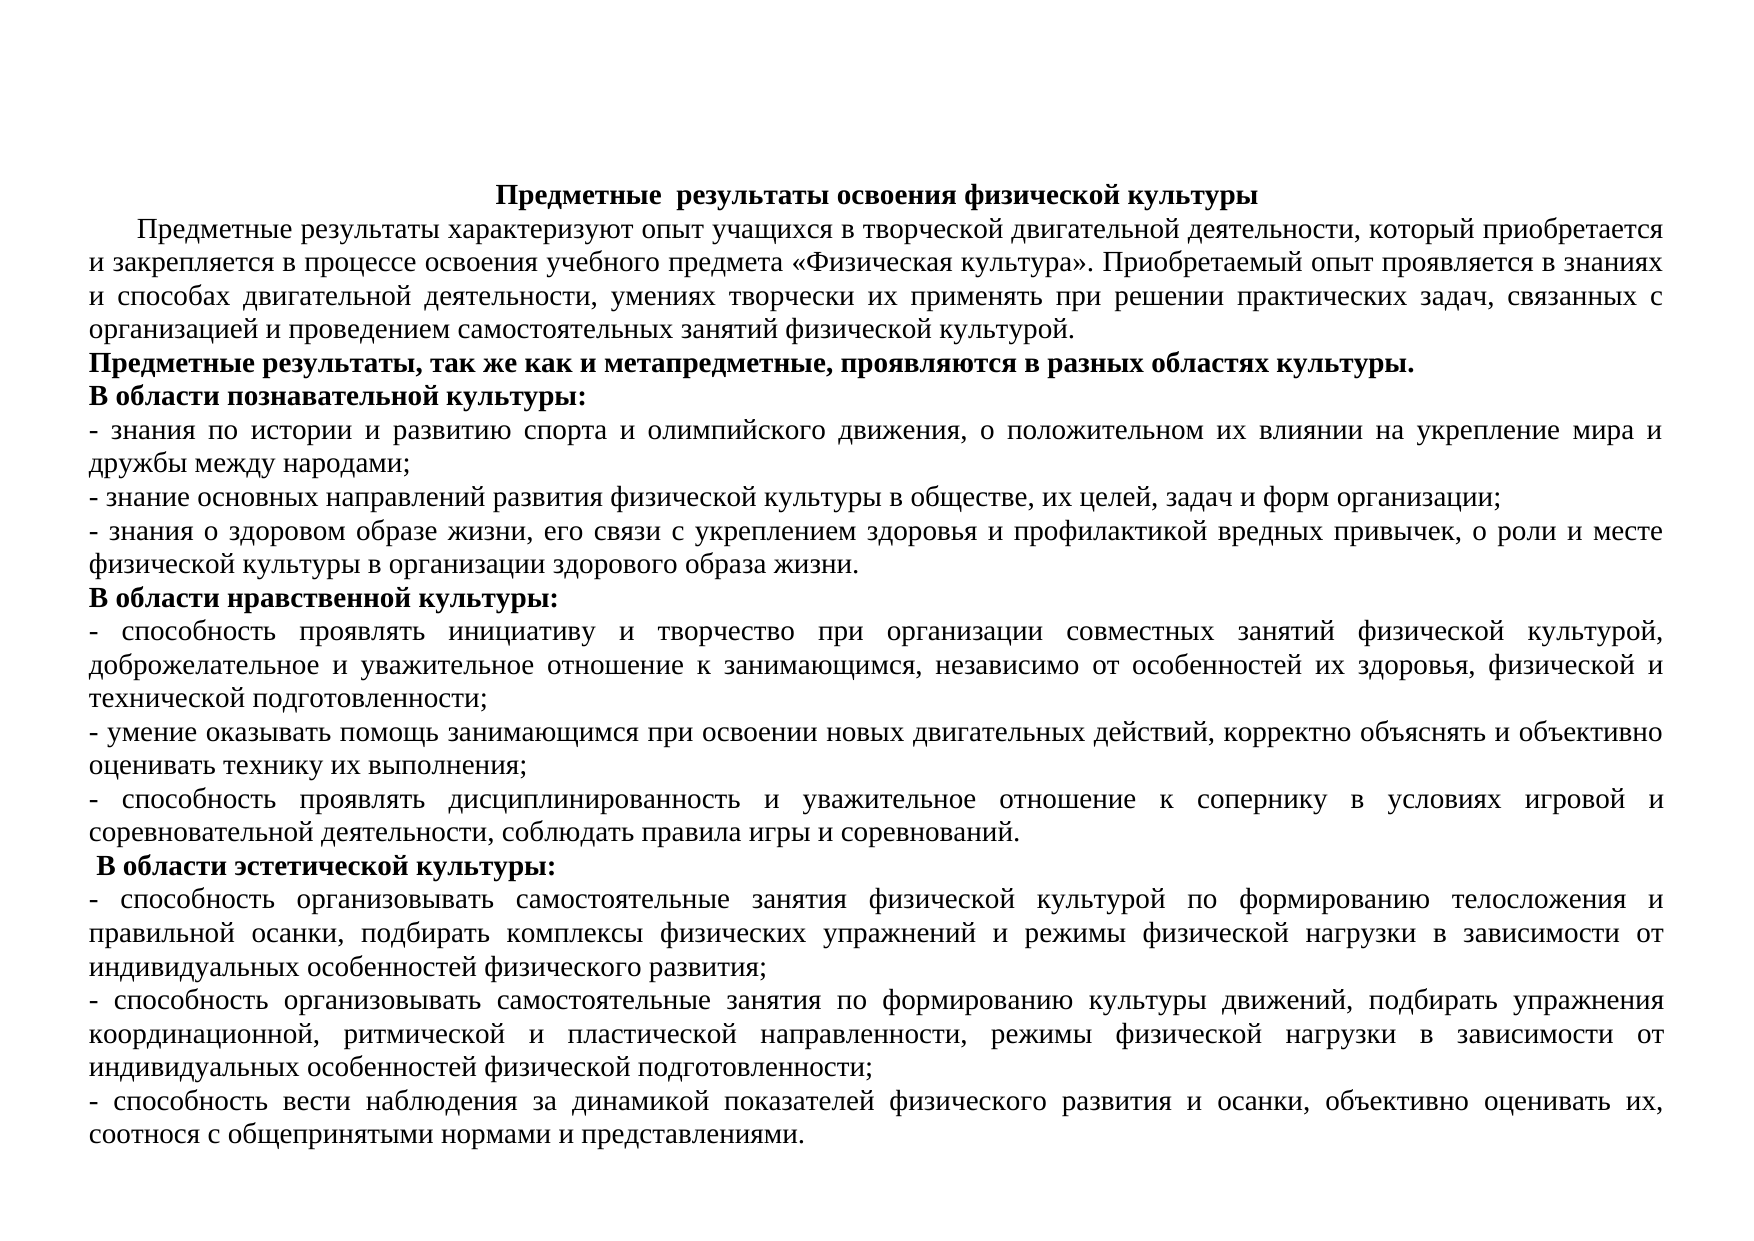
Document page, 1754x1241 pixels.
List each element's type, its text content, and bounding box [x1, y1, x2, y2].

text В области нравственной культуры: [89, 580, 1665, 613]
text - способность проявлять дисциплинированность и уважительное отношение к сопернику в условиях игровой и соревновательной деятельности, соблюдать правила игры и соревнований. [89, 781, 1665, 848]
text Предметные результаты, так же как и метапредметные, проявляются в разных областях культуры. [89, 345, 1665, 378]
text - умение оказывать помощь занимающимся при освоении новых двигательных действий, корректно объяснять и объективно оценивать технику их выполнения; [89, 714, 1665, 781]
text Предметные результаты характеризуют опыт учащихся в творческой двигательной деятельности, который приобретается и закрепляется в процессе освоения учебного предмета «Физическая культура». Приобретаемый опыт проявляется в знаниях и способах двигательной деятельности, умениях творчески их применять при решении практических задач, связанных с организацией и проведением самостоятельных занятий физической культурой. [89, 211, 1665, 345]
text - способность проявлять инициативу и творчество при организации совместных занятий физической культурой, доброжелательное и уважительное отношение к занимающимся, независимо от особенностей их здоровья, физической и технической подготовленности; [89, 613, 1665, 714]
text - способность организовывать самостоятельные занятия по формированию культуры движений, подбирать упражнения координационной, ритмической и пластической направленности, режимы физической нагрузки в зависимости от индивидуальных особенностей физической подготовленности; [89, 982, 1665, 1083]
text - способность организовывать самостоятельные занятия физической культурой по формированию телосложения и правильной осанки, подбирать комплексы физических упражнений и режимы физической нагрузки в зависимости от индивидуальных особенностей физического развития; [89, 882, 1665, 982]
text В области эстетической культуры: [89, 848, 1665, 882]
text - способность вести наблюдения за динамикой показателей физического развития и осанки, объективно оценивать их, соотнося с общепринятыми нормами и представлениями. [89, 1083, 1665, 1150]
text - знания по истории и развитию спорта и олимпийского движения, о положительном их влиянии на укрепление мира и дружбы между народами; [89, 412, 1665, 479]
text Предметные результаты освоения физической культуры [89, 177, 1665, 211]
text - знания о здоровом образе жизни, его связи с укреплением здоровья и профилактикой вредных привычек, о роли и месте физической культуры в организации здорового образа жизни. [89, 513, 1665, 580]
text В области познавательной культуры: [89, 378, 1665, 412]
text - знание основных направлений развития физической культуры в обществе, их целей, задач и форм организации; [89, 479, 1665, 513]
